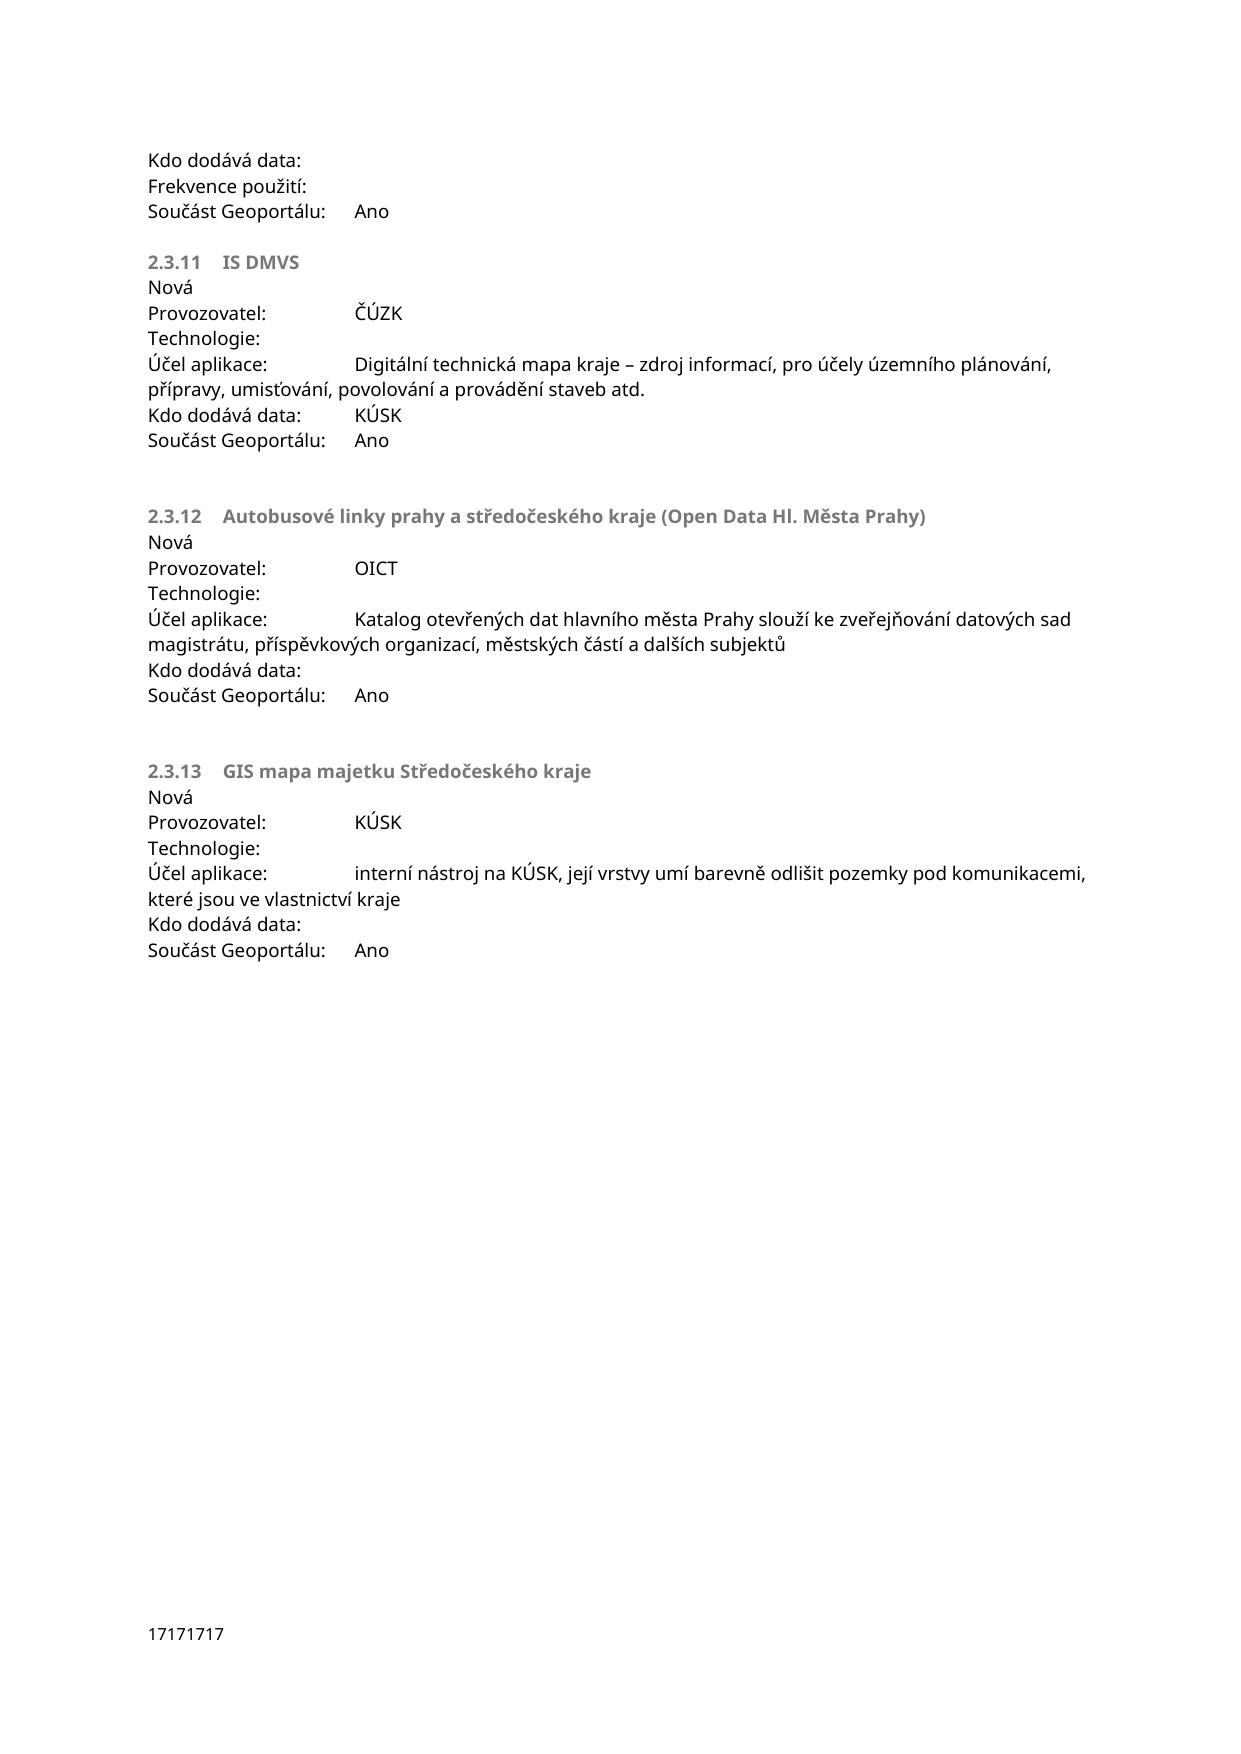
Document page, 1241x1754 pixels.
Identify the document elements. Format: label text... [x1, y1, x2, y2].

subtitle Autobusové linky prahy a středočeského kraje (Open Data Hl. Města Prahy) [148, 504, 1093, 529]
text Provozovatel: KÚSK [148, 809, 1093, 835]
text Technologie: [148, 835, 1093, 861]
text Kdo dodává data: [148, 912, 1093, 937]
text Technologie: [148, 326, 1093, 351]
text Součást Geoportálu: Ano [148, 199, 1093, 224]
text Frekvence použití: [148, 173, 1093, 199]
text Provozovatel: ČÚZK [148, 300, 1093, 326]
text Součást Geoportálu: Ano [148, 682, 1093, 708]
subtitle IS DMVS [148, 249, 1093, 275]
text Účel aplikace: interní nástroj na KÚSK, její vrstvy umí barevně odlišit pozemky pod komunikacemi, které jsou ve vlastnictví kraje [148, 861, 1093, 912]
subtitle GIS mapa majetku Středočeského kraje [148, 758, 1093, 784]
text Kdo dodává data: [148, 148, 1093, 173]
text Součást Geoportálu: Ano [148, 937, 1093, 963]
text Kdo dodává data: KÚSK [148, 402, 1093, 428]
text Účel aplikace: Katalog otevřených dat hlavního města Prahy slouží ke zveřejňování datových sad magistrátu, příspěvkových organizací, městských částí a dalších subjektů [148, 606, 1093, 657]
text Nová [148, 529, 1093, 555]
text Nová [148, 275, 1093, 300]
text Kdo dodává data: [148, 657, 1093, 682]
text Součást Geoportálu: Ano [148, 428, 1093, 453]
text Nová [148, 784, 1093, 809]
text Účel aplikace: Digitální technická mapa kraje – zdroj informací, pro účely územního plánování, přípravy, umisťování, povolování a provádění staveb atd. [148, 351, 1093, 402]
text Technologie: [148, 580, 1093, 606]
text Provozovatel: OICT [148, 555, 1093, 580]
